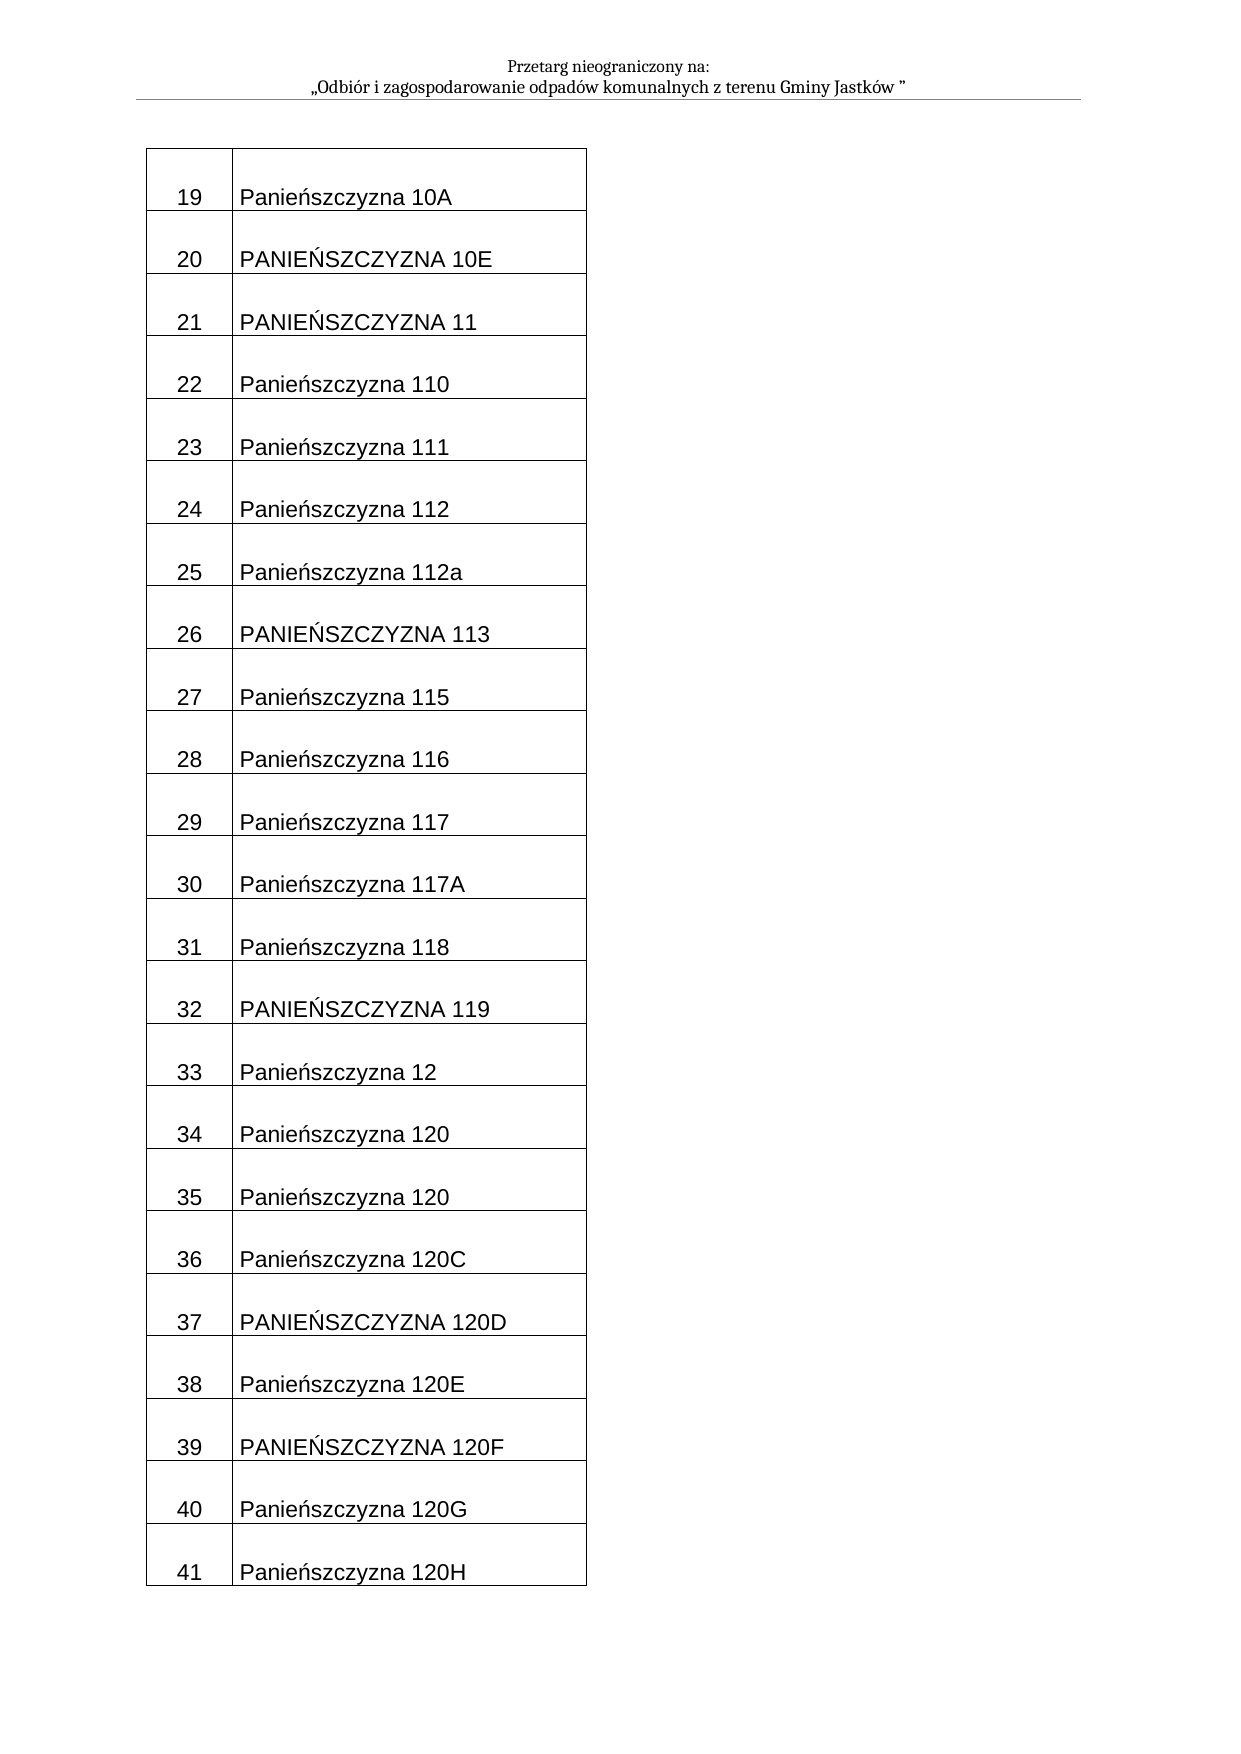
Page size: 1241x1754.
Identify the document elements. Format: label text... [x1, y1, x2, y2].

table_cell Panieńszczyzna 118 [233, 899, 586, 960]
table_cell Panieńszczyzna 111 [233, 399, 586, 460]
table_cell 24 [147, 461, 232, 523]
table_cell PANIEŃSZCZYZNA 120D [233, 1274, 586, 1335]
table_cell 40 [147, 1461, 232, 1523]
table_cell Panieńszczyzna 112 [233, 461, 586, 523]
table_cell Panieńszczyzna 116 [233, 711, 586, 773]
table_cell 21 [147, 274, 232, 335]
table_cell PANIEŃSZCZYZNA 10E [233, 211, 586, 273]
table_cell 39 [147, 1399, 232, 1460]
table_cell 25 [147, 524, 232, 585]
table_cell PANIEŃSZCZYZNA 120F [233, 1399, 586, 1460]
table_cell 36 [147, 1211, 232, 1273]
table_cell Panieńszczyzna 120 [233, 1086, 586, 1148]
table_cell Panieńszczyzna 117A [233, 836, 586, 898]
table_cell 34 [147, 1086, 232, 1148]
table_cell 19 [147, 149, 232, 210]
table_cell PANIEŃSZCZYZNA 11 [233, 274, 586, 335]
table_cell Panieńszczyzna 115 [233, 649, 586, 710]
table_cell 27 [147, 649, 232, 710]
table_cell 23 [147, 399, 232, 460]
table_cell 35 [147, 1149, 232, 1210]
table_cell 32 [147, 961, 232, 1023]
table_cell Panieńszczyzna 120 [233, 1149, 586, 1210]
table_cell 31 [147, 899, 232, 960]
table_cell PANIEŃSZCZYZNA 113 [233, 586, 586, 648]
table_cell 20 [147, 211, 232, 273]
table_cell 29 [147, 774, 232, 835]
table_cell 28 [147, 711, 232, 773]
table_cell 37 [147, 1274, 232, 1335]
table_cell 22 [147, 336, 232, 398]
table_cell Panieńszczyzna 120C [233, 1211, 586, 1273]
table_cell 30 [147, 836, 232, 898]
table_cell 33 [147, 1024, 232, 1085]
table_cell Panieńszczyzna 112a [233, 524, 586, 585]
table_cell Panieńszczyzna 12 [233, 1024, 586, 1085]
table_cell Panieńszczyzna 10A [233, 149, 586, 210]
table_cell PANIEŃSZCZYZNA 119 [233, 961, 586, 1023]
table_cell Panieńszczyzna 120H [233, 1524, 586, 1585]
table_cell Panieńszczyzna 110 [233, 336, 586, 398]
table_cell Panieńszczyzna 117 [233, 774, 586, 835]
table_cell 38 [147, 1336, 232, 1398]
table_cell Panieńszczyzna 120G [233, 1461, 586, 1523]
table_cell Panieńszczyzna 120E [233, 1336, 586, 1398]
table_cell 41 [147, 1524, 232, 1585]
table_cell 26 [147, 586, 232, 648]
